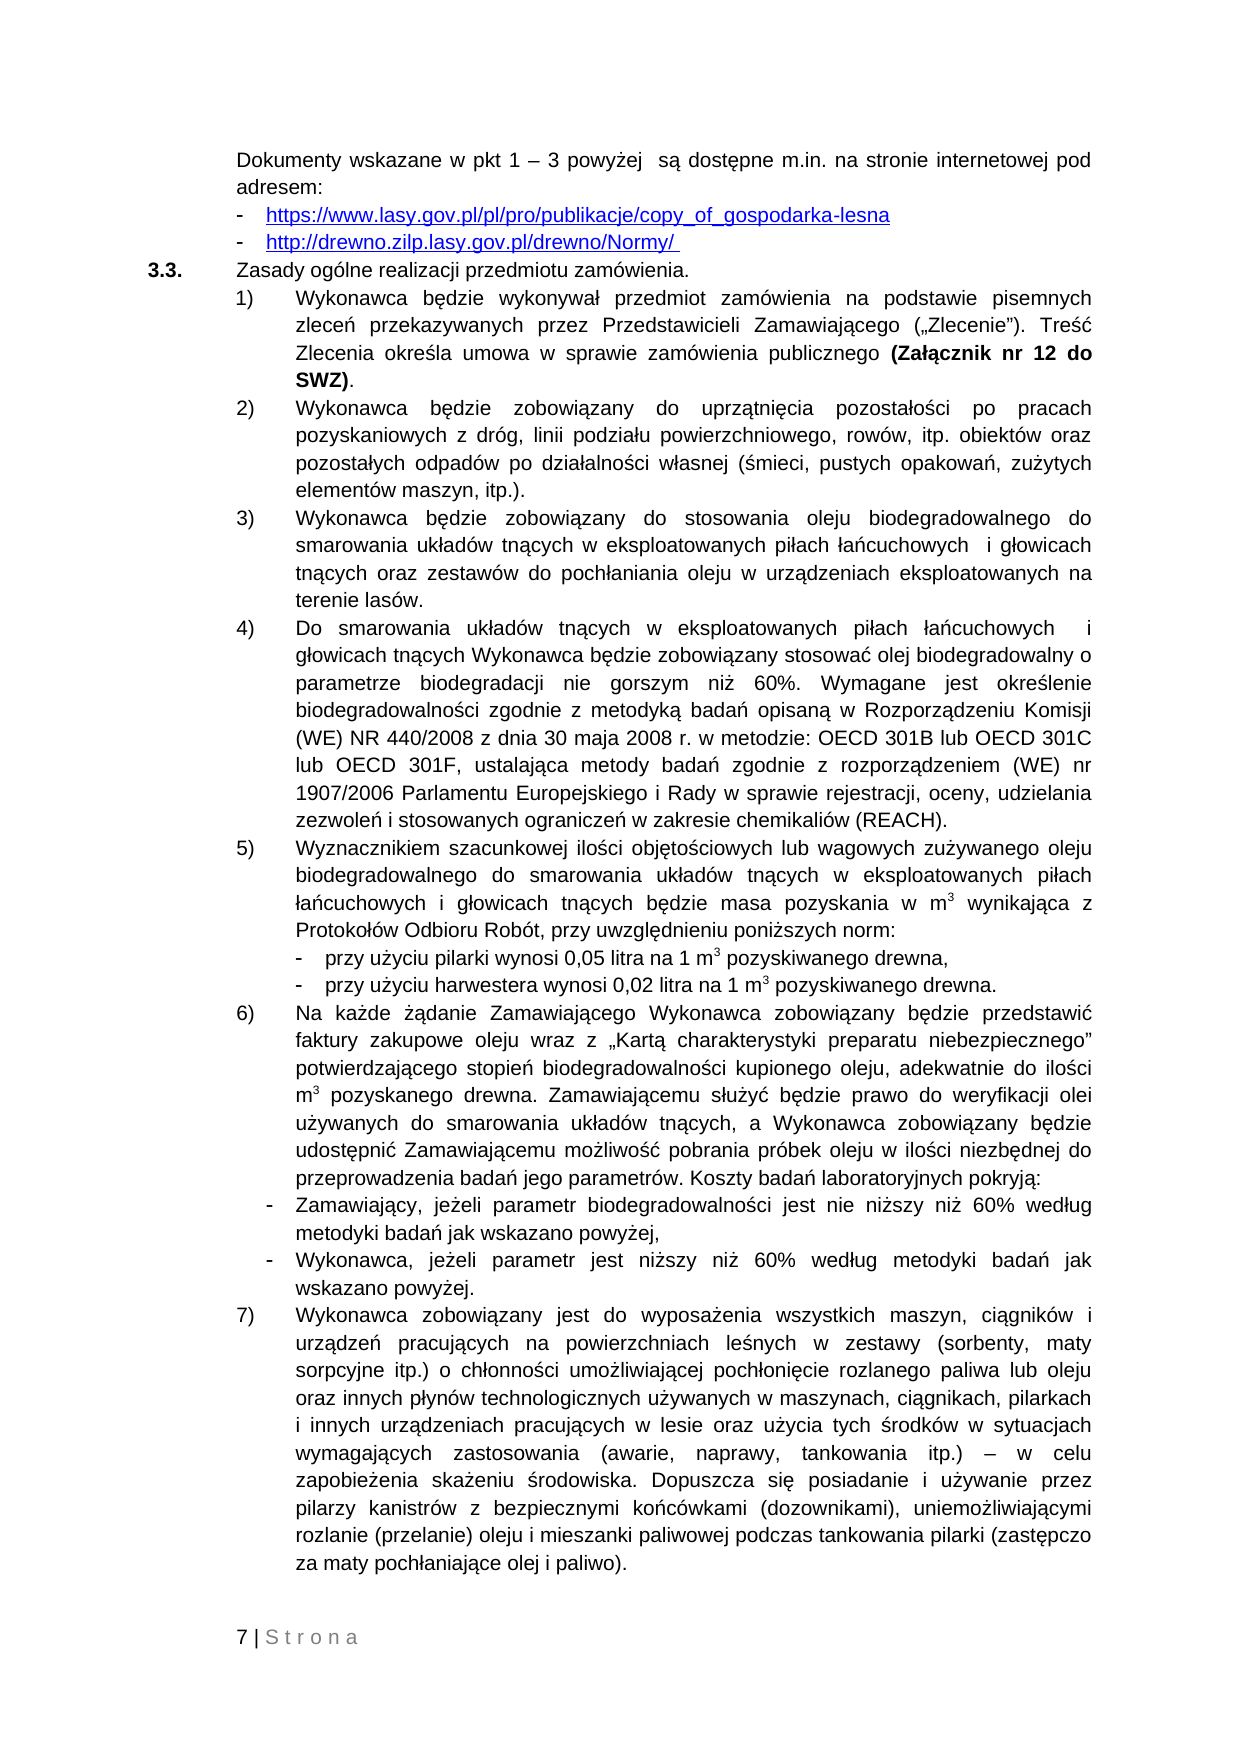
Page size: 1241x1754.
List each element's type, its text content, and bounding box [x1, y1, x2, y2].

text Wyznacznikiem szacunkowej ilości objętościowych lub wagowych zużywanego oleju biodegradowalnego do smarowania układów tnących w eksploatowanych piłach łańcuchowych i głowicach tnących będzie masa pozyskania w m3 wynikająca z Protokołów Odbioru Robót, przy uwzględnieniu poniższych norm: [236, 835, 1093, 942]
text Wykonawca będzie zobowiązany do uprzątnięcia pozostałości po pracach pozyskaniowych z dróg, linii podziału powierzchniowego, rowów, itp. obiektów oraz pozostałych odpadów po działalności własnej (śmieci, pustych opakowań, zużytych elementów maszyn, itp.). [236, 395, 1093, 502]
text Wykonawca zobowiązany jest do wyposażenia wszystkich maszyn, ciągników i urządzeń pracujących na powierzchniach leśnych w zestawy (sorbenty, maty sorpcyjne itp.) o chłonności umożliwiającej pochłonięcie rozlanego paliwa lub oleju oraz innych płynów technologicznych używanych w maszynach, ciągnikach, pilarkach i innych urządzeniach pracujących w lesie oraz użycia tych środków w sytuacjach wymagających zastosowania (awarie, naprawy, tankowania itp.) – w celu zapobieżenia skażeniu środowiska. Dopuszcza się posiadanie i używanie przez pilarzy kanistrów z bezpiecznymi końcówkami (dozownikami), uniemożliwiającymi rozlanie (przelanie) oleju i mieszanki paliwowej podczas tankowania pilarki (zastępczo za maty pochłaniające olej i paliwo). [236, 1303, 1093, 1575]
text http://drewno.zilp.lasy.gov.pl/drewno/Normy/ [236, 230, 1093, 254]
text Zamawiający, jeżeli parametr biodegradowalności jest nie niższy niż 60% według metodyki badań jak wskazano powyżej, [266, 1193, 1093, 1244]
text Wykonawca, jeżeli parametr jest niższy niż 60% według metodyki badań jak wskazano powyżej. [266, 1248, 1093, 1300]
text Zasady ogólne realizacji przedmiotu zamówienia. [148, 258, 1093, 282]
text Na każde żądanie Zamawiającego Wykonawca zobowiązany będzie przedstawić faktury zakupowe oleju wraz z „Kartą charakterystyki preparatu niebezpiecznego” potwierdzającego stopień biodegradowalności kupionego oleju, adekwatnie do ilości m3 pozyskanego drewna. Zamawiającemu służyć będzie prawo do weryfikacji olei używanych do smarowania układów tnących, a Wykonawca zobowiązany będzie udostępnić Zamawiającemu możliwość pobrania próbek oleju w ilości niezbędnej do przeprowadzenia badań jego parametrów. Koszty badań laboratoryjnych pokryją: [236, 1001, 1093, 1189]
text Dokumenty wskazane w pkt 1 – 3 powyżej są dostępne m.in. na stronie internetowej pod adresem: [236, 148, 1093, 199]
text przy użyciu pilarki wynosi 0,05 litra na 1 m3 pozyskiwanego drewna, [295, 945, 1093, 969]
text https://www.lasy.gov.pl/pl/pro/publikacje/copy_of_gospodarka-lesna [236, 203, 1093, 227]
text Wykonawca będzie zobowiązany do stosowania oleju biodegradowalnego do smarowania układów tnących w eksploatowanych piłach łańcuchowych i głowicach tnących oraz zestawów do pochłaniania oleju w urządzeniach eksploatowanych na terenie lasów. [236, 505, 1093, 612]
text Do smarowania układów tnących w eksploatowanych piłach łańcuchowych i głowicach tnących Wykonawca będzie zobowiązany stosować olej biodegradowalny o parametrze biodegradacji nie gorszym niż 60%. Wymagane jest określenie biodegradowalności zgodnie z metodyką badań opisaną w Rozporządzeniu Komisji (WE) NR 440/2008 z dnia 30 maja 2008 r. w metodzie: OECD 301B lub OECD 301C lub OECD 301F, ustalająca metody badań zgodnie z rozporządzeniem (WE) nr 1907/2006 Parlamentu Europejskiego i Rady w sprawie rejestracji, oceny, udzielania zezwoleń i stosowanych ograniczeń w zakresie chemikaliów (REACH). [236, 615, 1093, 832]
list Wykonawca będzie wykonywał przedmiot zamówienia na podstawie pisemnych zleceń przekazywanych przez Przedstawicieli Zamawiającego („Zlecenie”). Treść Zlecenia określa umowa w sprawie zamówienia publicznego (Załącznik nr 12 do SWZ). [235, 285, 1093, 392]
text przy użyciu harwestera wynosi 0,02 litra na 1 m3 pozyskiwanego drewna. [295, 973, 1093, 997]
